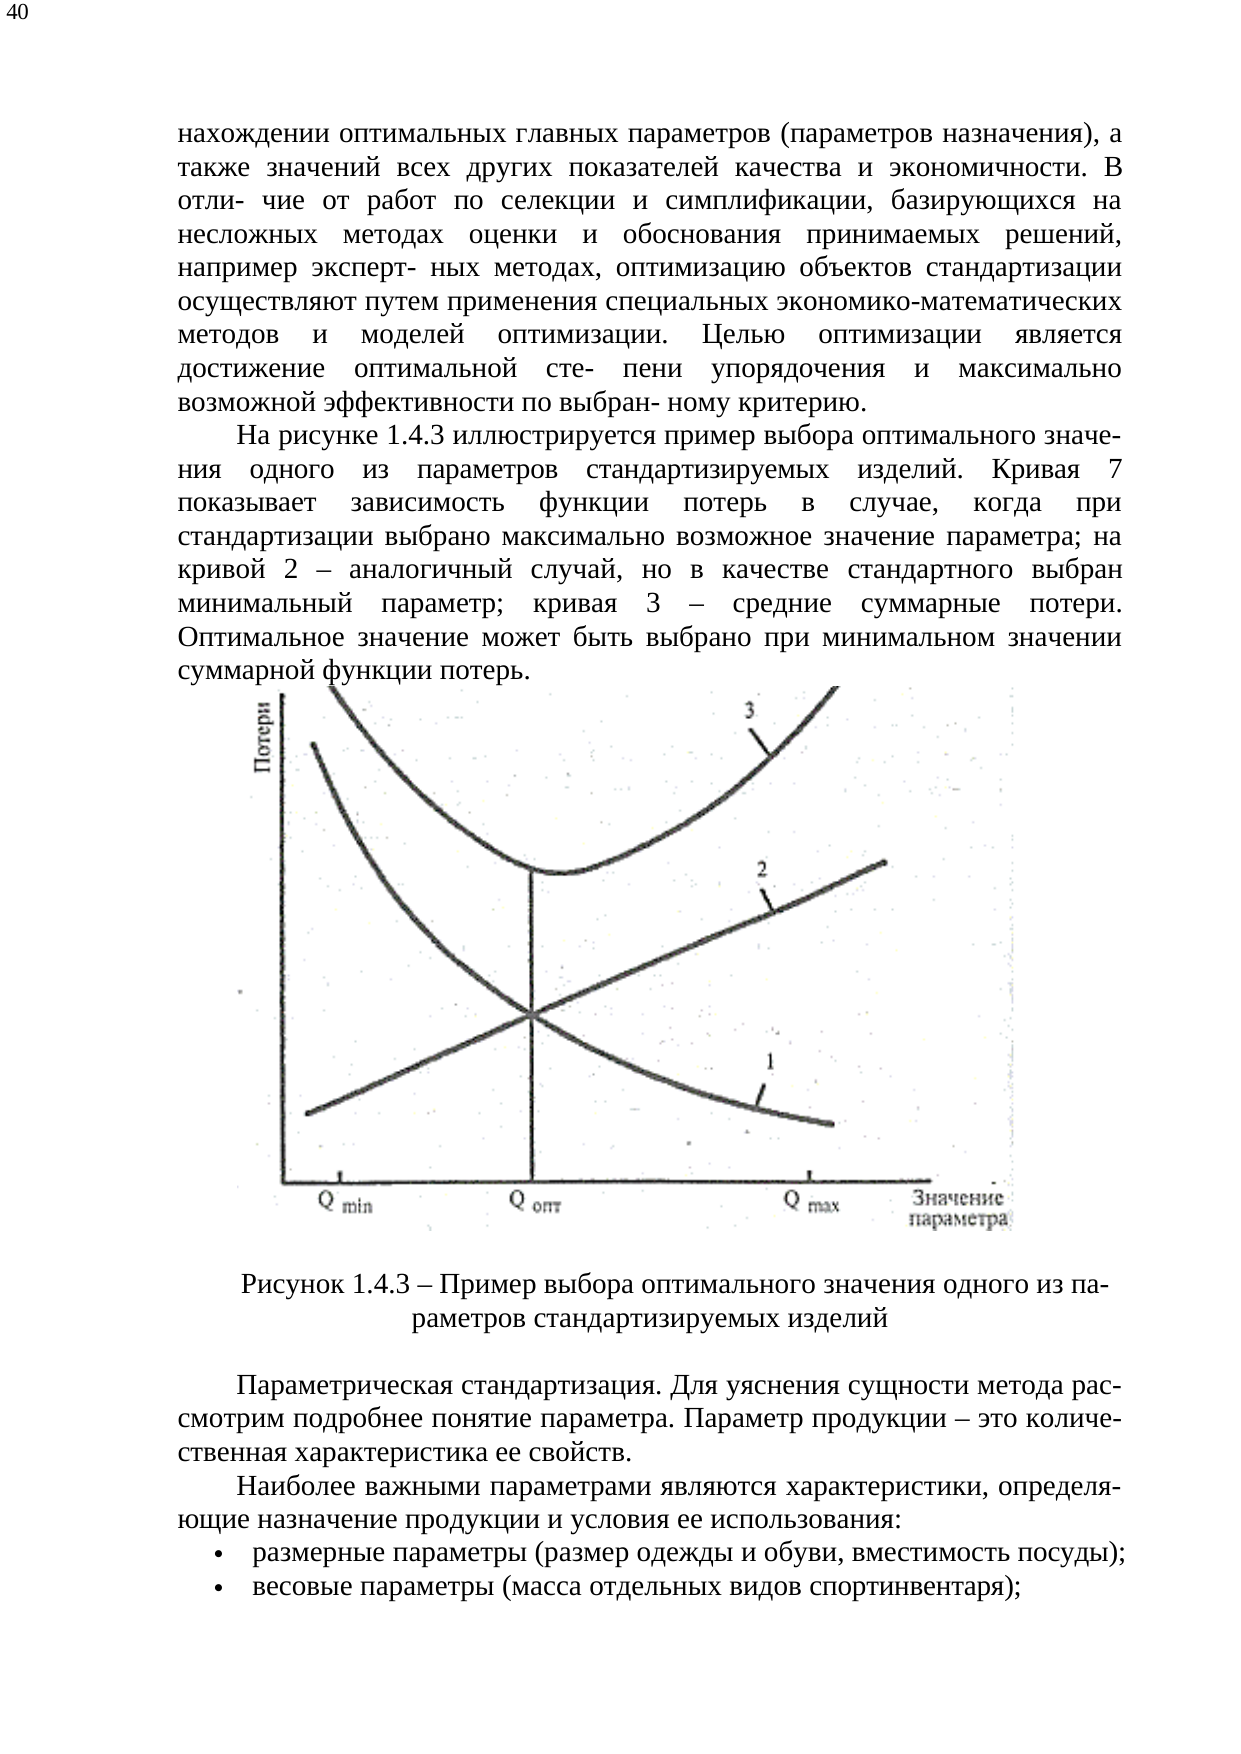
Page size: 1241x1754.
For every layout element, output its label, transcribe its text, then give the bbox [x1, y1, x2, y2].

list размерные параметры (размер одежды и обуви, вместимость посуды); [215, 1535, 1151, 1568]
text На рисунке 1.4.3 иллюстрируется пример выбора оптимального значе- ния одного из параметров стандартизируемых изделий. Кривая 7 показывает зависимость функции потерь в случае, когда при стандартизации выбрано максимально возможное значение параметра; на кривой 2 – аналогичный случай, но в качестве стандартного выбран минимальный параметр; кривая 3 – средние суммарные потери. Оптимальное значение может быть выбрано при минимальном значении суммарной функции потерь. [177, 417, 1123, 686]
picture [237, 686, 1014, 1231]
list весовые параметры (масса отдельных видов спортинвентаря); [215, 1568, 1151, 1602]
text Наиболее важными параметрами являются характеристики, определя- ющие назначение продукции и условия ее использования: [177, 1468, 1122, 1535]
text нахождении оптимальных главных параметров (параметров назначения), а также значений всех других показателей качества и экономичности. В отли- чие от работ по селекции и симплификации, базирующихся на несложных методах оценки и обоснования принимаемых решений, например эксперт- ных методах, оптимизацию объектов стандартизации осуществляют путем применения специальных экономико-математических методов и моделей оптимизации. Целью оптимизации является достижение оптимальной сте- пени упорядочения и максимально возможной эффективности по выбран- ному критерию. [177, 115, 1123, 417]
text Параметрическая стандартизация. Для уяснения сущности метода рас- смотрим подробнее понятие параметра. Параметр продукции – это количе- ственная характеристика ее свойств. [177, 1367, 1123, 1467]
text Рисунок 1.4.3 – Пример выбора оптимального значения одного из па- раметров стандартизируемых изделий [241, 1266, 1151, 1333]
